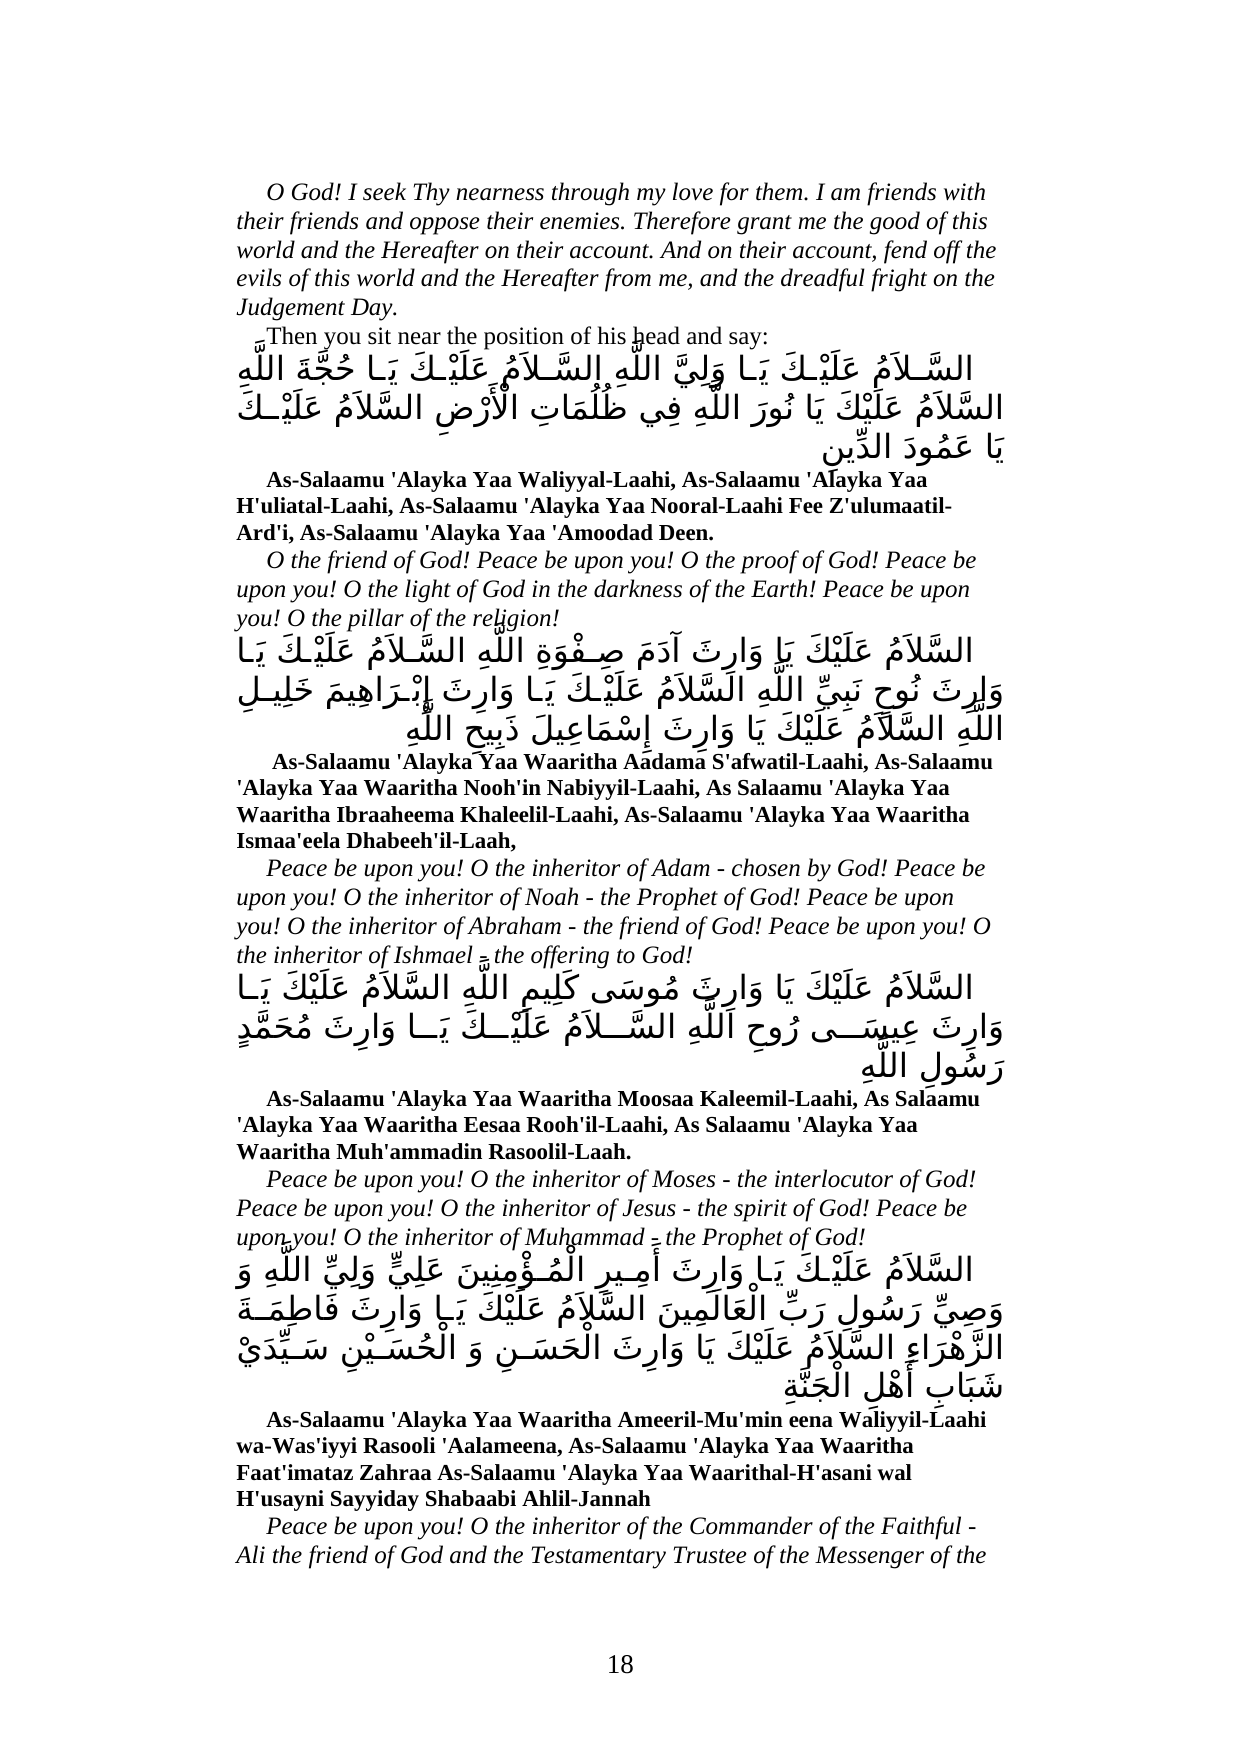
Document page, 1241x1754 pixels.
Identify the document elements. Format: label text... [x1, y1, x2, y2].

text As-Salaamu 'Alayka Yaa Waliyyal-Laahi, As-Salaamu 'Alayka Yaa H'uliatal-Laahi, As-Salaamu 'Alayka Yaa Nooral-Laahi Fee Z'ulumaatil-Ard'i, As-Salaamu 'Alayka Yaa 'Amoodad Deen. [236, 466, 1004, 545]
text As-Salaamu 'Alayka Yaa Waaritha Ameeril-Mu'min eena Waliyyil-Laahi wa-Was'iyyi Rasooli 'Aalameena, As-Salaamu 'Alayka Yaa Waaritha Faat'imataz Zahraa As-Salaamu 'Alayka Yaa Waarithal-H'asani wal H'usayni Sayyiday Shabaabi Ahlil-Jannah [236, 1406, 1004, 1511]
text Peace be upon you! O the inheritor of Adam - chosen by God! Peace be upon you! O the inheritor of Noah - the Prophet of God! Peace be upon you! O the inheritor of Abraham - the friend of God! Peace be upon you! O the inheritor of Ishmael - the offering to God! [236, 853, 1004, 968]
text As-Salaamu 'Alayka Yaa Waaritha Aadama S'afwatil-Laahi, As-Salaamu 'Alayka Yaa Waaritha Nooh'in Nabiyyil-Laahi, As Salaamu 'Alayka Yaa Waaritha Ibraaheema Khaleelil-Laahi, As-Salaamu 'Alayka Yaa Waaritha Ismaa'eela Dhabeeh'il-Laah, [236, 748, 1004, 853]
text Then you sit near the position of his head and say: [236, 321, 1004, 350]
text السَّلاَمُ عَلَيْكَ يَا وَارِثَ مُوسَى كَلِيمِ اللَّهِ السَّلاَمُ عَلَيْكَ يَا وَارِثَ عِيسَى رُوحِ اللَّهِ‏ السَّلاَمُ عَلَيْكَ يَا وَارِثَ مُحَمَّدٍ رَسُولِ اللَّهِ‏ [236, 968, 1004, 1085]
text Peace be upon you! O the inheritor of Moses - the interlocutor of God! Peace be upon you! O the inheritor of Jesus - the spirit of God! Peace be upon you! O the inheritor of Muhammad - the Prophet of God! [236, 1164, 1004, 1250]
text O God! I seek Thy nearness through my love for them. I am friends with their friends and oppose their enemies. Therefore grant me the good of this world and the Hereafter on their account. And on their account, fend off the evils of this world and the Hereafter from me, and the dreadful fright on the Judgement Day. [236, 177, 1004, 321]
text O the friend of God! Peace be upon you! O the proof of God! Peace be upon you! O the light of God in the darkness of the Earth! Peace be upon you! O the pillar of the religion! [236, 545, 1004, 632]
text السَّلاَمُ عَلَيْكَ يَا وَارِثَ أَمِيرِ الْمُؤْمِنِينَ عَلِيٍّ وَلِيِّ اللَّهِ وَ وَصِيِّ رَسُولِ رَبِّ الْعَالَمِينَ‏ السَّلاَمُ عَلَيْكَ يَا وَارِثَ فَاطِمَةَ الزَّهْرَاءِ السَّلاَمُ عَلَيْكَ يَا وَارِثَ الْحَسَنِ وَ الْحُسَيْنِ سَيِّدَيْ شَبَابِ أَهْلِ الْجَنَّةِ [236, 1250, 1004, 1406]
text As-Salaamu 'Alayka Yaa Waaritha Moosaa Kaleemil-Laahi, As Salaamu 'Alayka Yaa Waaritha Eesaa Rooh'il-Laahi, As Salaamu 'Alayka Yaa Waaritha Muh'ammadin Rasoolil-Laah. [236, 1085, 1004, 1164]
text السَّلاَمُ عَلَيْكَ يَا وَارِثَ آدَمَ صِفْوَةِ اللَّهِ السَّلاَمُ عَلَيْكَ يَا وَارِثَ نُوحٍ نَبِيِّ اللَّهِ‏ السَّلاَمُ عَلَيْكَ يَا وَارِثَ إِبْرَاهِيمَ خَلِيلِ اللَّهِ السَّلاَمُ عَلَيْكَ يَا وَارِثَ إِسْمَاعِيلَ ذَبِيحِ اللَّهِ‏ [236, 632, 1004, 748]
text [236, 1511, 1004, 1569]
text السَّلاَمُ عَلَيْكَ يَا وَلِيَّ اللَّهِ السَّلاَمُ عَلَيْكَ يَا حُجَّةَ اللَّهِ‏ السَّلاَمُ عَلَيْكَ يَا نُورَ اللَّهِ فِي ظُلُمَاتِ الْأَرْضِ السَّلاَمُ عَلَيْكَ يَا عَمُودَ الدِّينِ‏ [236, 350, 1004, 466]
